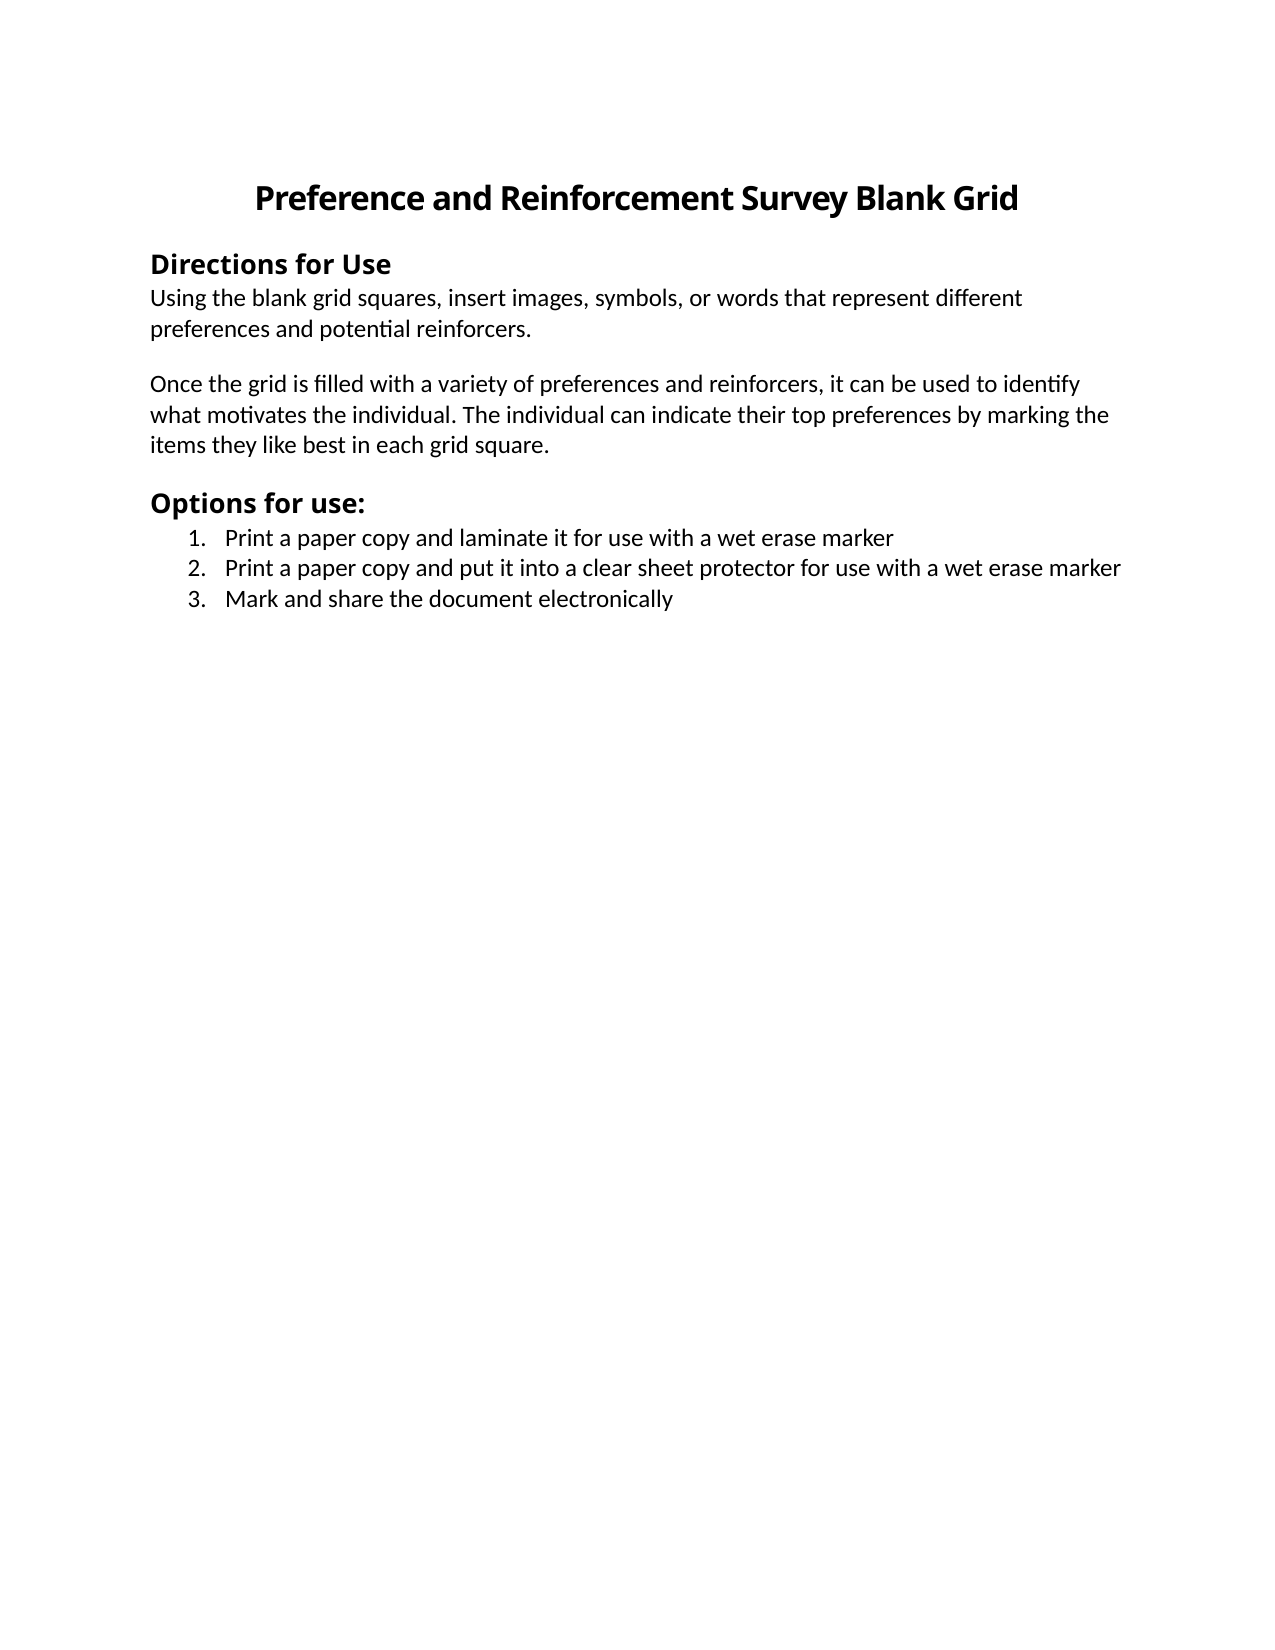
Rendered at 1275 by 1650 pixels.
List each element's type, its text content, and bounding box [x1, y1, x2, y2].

text Using the blank grid squares, insert images, symbols, or words that represent different preferences and potential reinforcers. [150, 282, 1125, 343]
list Print a paper copy and put it into a clear sheet protector for use with a wet erase marker [187, 552, 1125, 583]
subtitle Directions for Use [150, 245, 1125, 282]
subtitle Options for use: [150, 485, 1125, 522]
subtitle Preference and Reinforcement Survey Blank Grid [150, 175, 1125, 220]
list Print a paper copy and laminate it for use with a wet erase marker [187, 522, 1125, 552]
list Mark and share the document electronically [187, 583, 1125, 613]
text Once the grid is filled with a variety of preferences and reinforcers, it can be used to identify what motivates the individual. The individual can indicate their top preferences by marking the items they like best in each grid square. [150, 368, 1125, 460]
